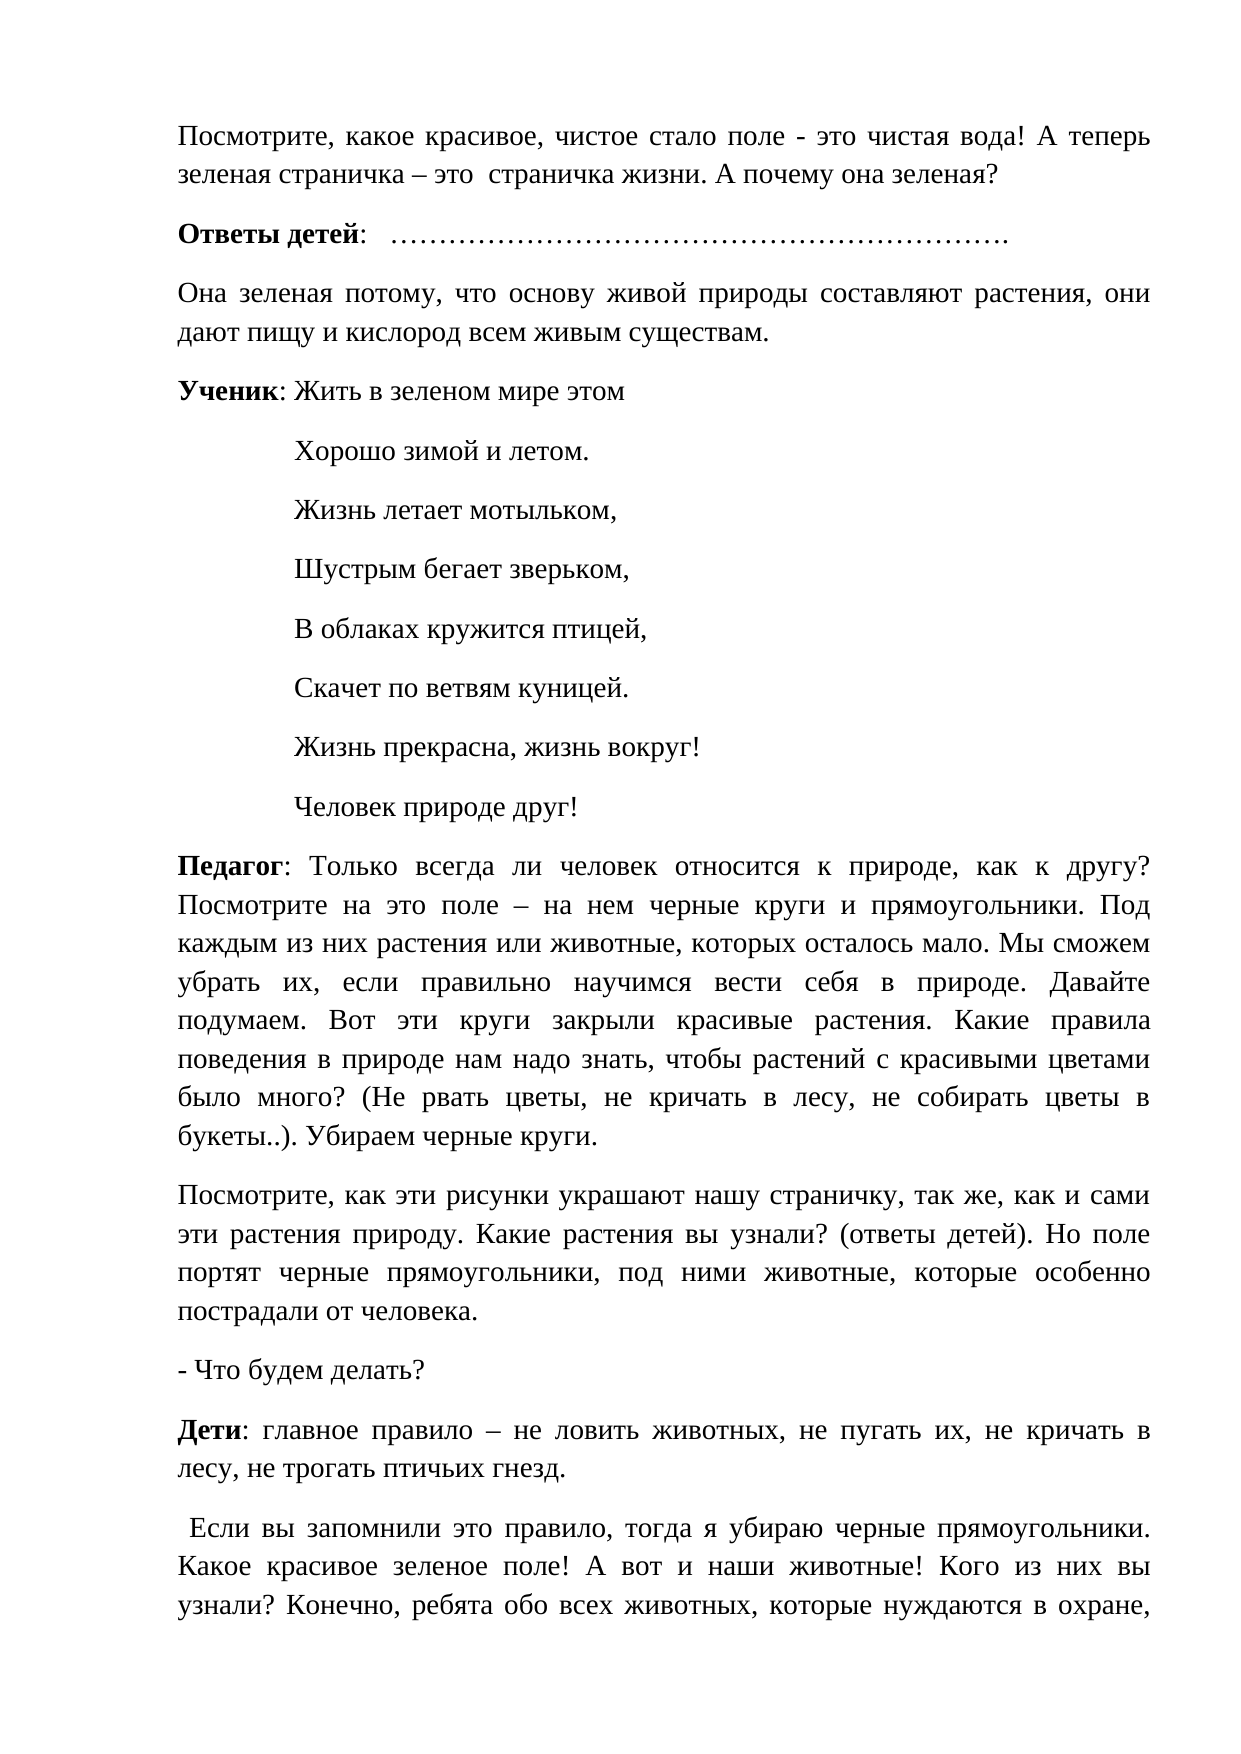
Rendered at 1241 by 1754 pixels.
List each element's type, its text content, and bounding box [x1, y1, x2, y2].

text В облаках кружится птицей, [177, 611, 1152, 644]
text Жизнь летает мотыльком, [177, 492, 1152, 526]
text - Что будем делать? [177, 1352, 1152, 1386]
text Педагог: Только всегда ли человек относится к природе, как к другу? Посмотрите на это поле – на нем черные круги и прямоугольники. Под каждым из них растения или животные, которых осталось мало. Мы сможем убрать их, если правильно научимся вести себя в природе. Давайте подумаем. Вот эти круги закрыли красивые растения. Какие правила поведения в природе нам надо знать, чтобы растений с красивыми цветами было много? (Не рвать цветы, не кричать в лесу, не собирать цветы в букеты..). Убираем черные круги. [177, 848, 1152, 1152]
text Скачет по ветвям куницей. [177, 670, 1152, 704]
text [177, 1510, 1152, 1620]
text Жизнь прекрасна, жизнь вокруг! [177, 729, 1152, 763]
text Хорошо зимой и летом. [177, 433, 1152, 466]
text Шустрым бегает зверьком, [177, 551, 1152, 585]
text Дети: главное правило – не ловить животных, не пугать их, не кричать в лесу, не трогать птичьих гнезд. [177, 1412, 1152, 1484]
text Она зеленая потому, что основу живой природы составляют растения, они дают пищу и кислород всем живым существам. [177, 275, 1152, 347]
text Человек природе друг! [177, 789, 1152, 822]
text Ответы детей: ………………………………………………………. [177, 216, 1152, 249]
text Ученик: Жить в зеленом мире этом [177, 373, 1152, 407]
text Посмотрите, как эти рисунки украшают нашу страничку, так же, как и сами эти растения природу. Какие растения вы узнали? (ответы детей). Но поле портят черные прямоугольники, под ними животные, которые особенно пострадали от человека. [177, 1177, 1152, 1327]
text Посмотрите, какое красивое, чистое стало поле - это чистая вода! А теперь зеленая страничка – это страничка жизни. А почему она зеленая? [177, 118, 1152, 190]
